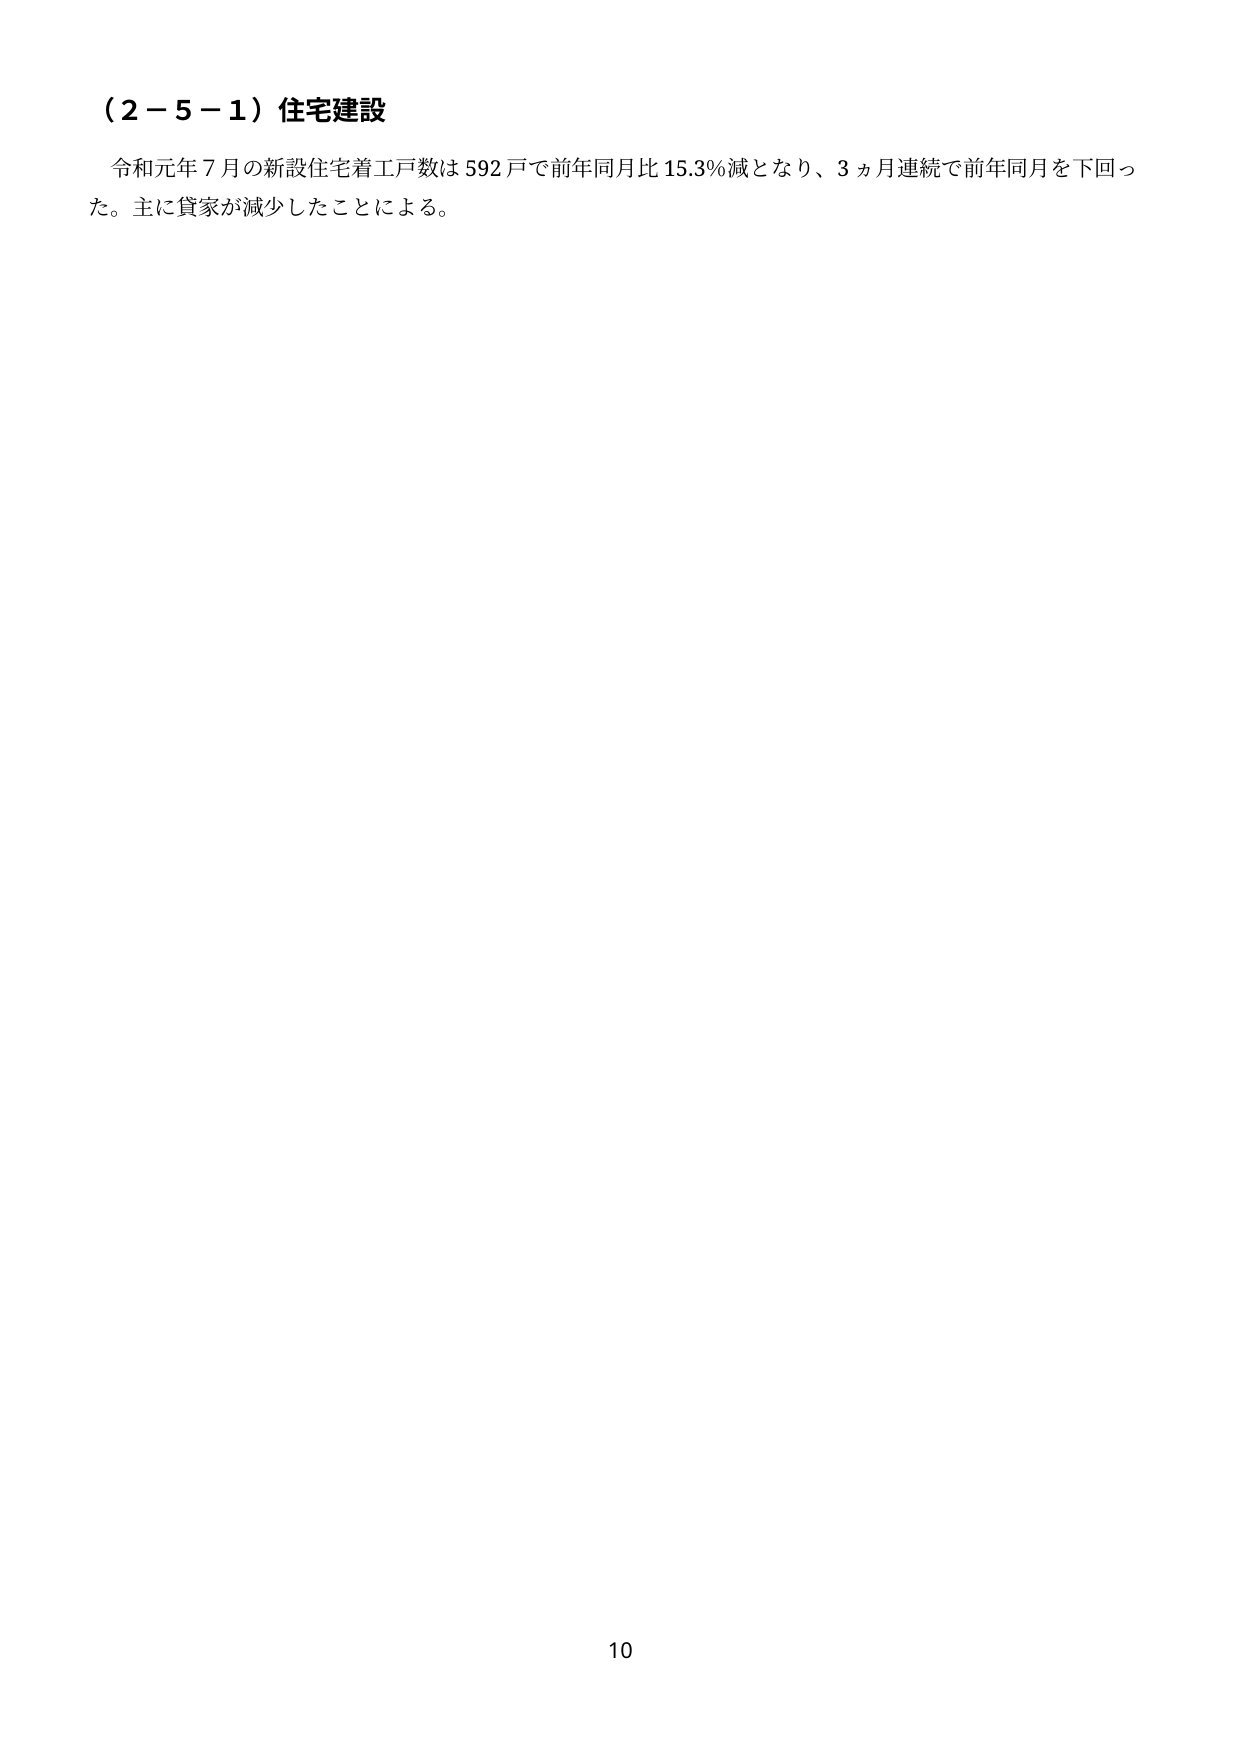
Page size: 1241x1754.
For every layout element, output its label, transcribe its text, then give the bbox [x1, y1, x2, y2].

text 令和元年７月の新設住宅着工戸数は592戸で前年同月比15.3％減となり、3ヵ月連続で前年同月を下回った。主に貸家が減少したことによる。 [89, 148, 1152, 226]
text （２－５－１）住宅建設 [89, 70, 1152, 148]
